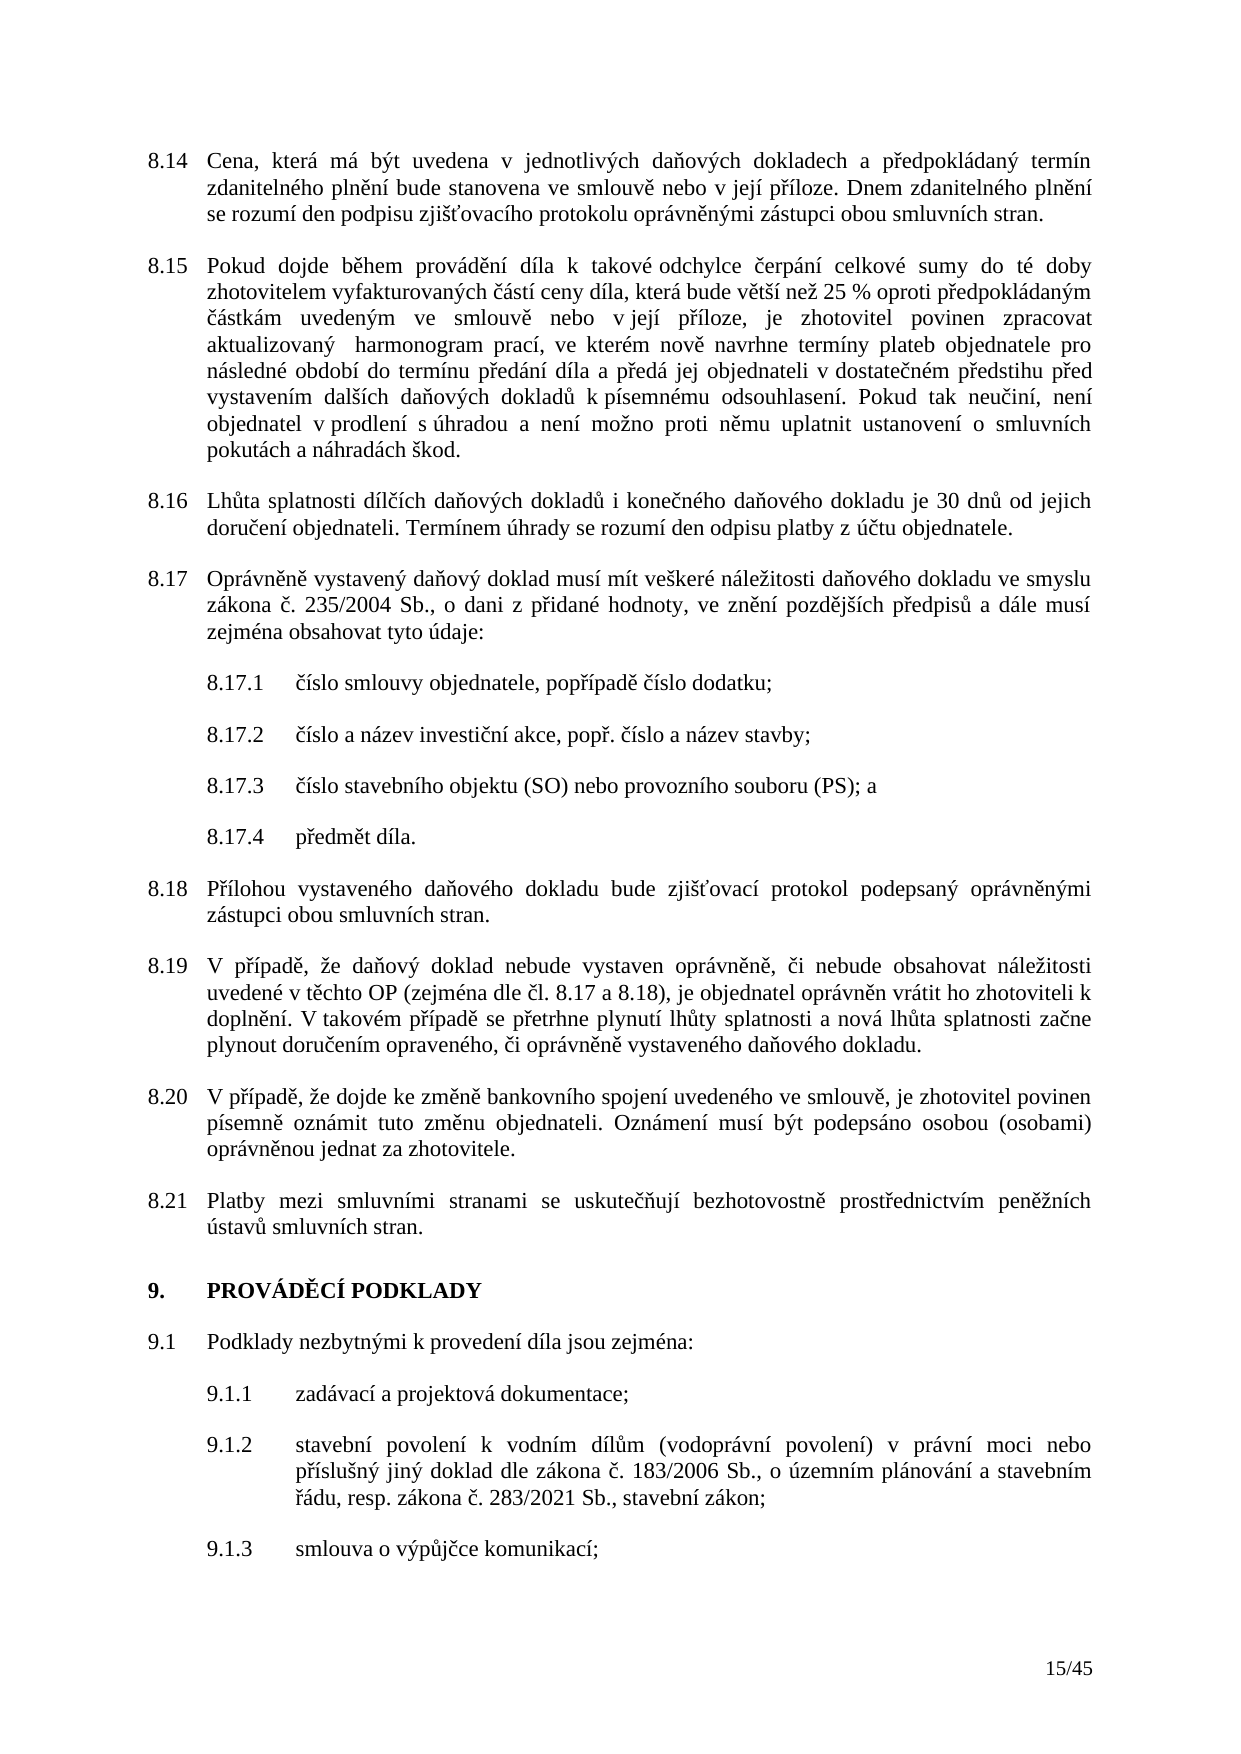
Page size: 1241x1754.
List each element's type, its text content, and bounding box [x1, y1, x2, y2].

text zadávací a projektová dokumentace; [207, 1380, 1093, 1406]
text Podklady nezbytnými k provedení díla jsou zejména: [148, 1328, 1093, 1355]
text číslo a název investiční akce, popř. číslo a název stavby; [207, 721, 1093, 747]
text Platby mezi smluvními stranami se uskutečňují bezhotovostně prostřednictvím peněžních ústavů smluvních stran. [148, 1187, 1093, 1239]
text číslo smlouvy objednatele, popřípadě číslo dodatku; [207, 669, 1093, 696]
text Lhůta splatnosti dílčích daňových dokladů i konečného daňového dokladu je 30 dnů od jejich doručení objednateli. Termínem úhrady se rozumí den odpisu platby z účtu objednatele. [148, 487, 1093, 540]
text V případě, že dojde ke změně bankovního spojení uvedeného ve smlouvě, je zhotovitel povinen písemně oznámit tuto změnu objednateli. Oznámení musí být podepsáno osobou (osobami) oprávněnou jednat za zhotovitele. [148, 1083, 1093, 1162]
text smlouva o výpůjčce komunikací; [207, 1535, 1093, 1562]
text V případě, že daňový doklad nebude vystaven oprávněně, či nebude obsahovat náležitosti uvedené v těchto OP (zejména dle čl. 8.17 a 8.18), je objednatel oprávněn vrátit ho zhotoviteli k doplnění. V takovém případě se přetrhne plynutí lhůty splatnosti a nová lhůta splatnosti začne plynout doručením opraveného, či oprávněně vystaveného daňového dokladu. [148, 952, 1093, 1058]
text Přílohou vystaveného daňového dokladu bude zjišťovací protokol podepsaný oprávněnými zástupci obou smluvních stran. [148, 875, 1093, 927]
text Pokud dojde během provádění díla k takové odchylce čerpání celkové sumy do té doby zhotovitelem vyfakturovaných částí ceny díla, která bude větší než 25 % oproti předpokládaným částkám uvedeným ve smlouvě nebo v její příloze, je zhotovitel povinen zpracovat aktualizovaný harmonogram prací, ve kterém nově navrhne termíny plateb objednatele pro následné období do termínu předání díla a předá jej objednateli v dostatečném předstihu před vystavením dalších daňových dokladů k písemnému odsouhlasení. Pokud tak neučiní, není objednatel v prodlení s úhradou a není možno proti němu uplatnit ustanovení o smluvních pokutách a náhradách škod. [148, 252, 1093, 462]
text číslo stavebního objektu (SO) nebo provozního souboru (PS); a [207, 772, 1093, 798]
text Cena, která má být uvedena v jednotlivých daňových dokladech a předpokládaný termín zdanitelného plnění bude stanovena ve smlouvě nebo v její příloze. Dnem zdanitelného plnění se rozumí den podpisu zjišťovacího protokolu oprávněnými zástupci obou smluvních stran. [148, 148, 1093, 227]
text stavební povolení k vodním dílům (vodoprávní povolení) v právní moci nebo příslušný jiný doklad dle zákona č. 183/2006 Sb., o územním plánování a stavebním řádu, resp. zákona č. 283/2021 Sb., stavební zákon; [207, 1431, 1093, 1510]
text Oprávněně vystavený daňový doklad musí mít veškeré náležitosti daňového dokladu ve smyslu zákona č. 235/2004 Sb., o dani z přidané hodnoty, ve znění pozdějších předpisů a dále musí zejména obsahovat tyto údaje: [148, 565, 1093, 644]
text Prováděcí podklady [148, 1277, 1093, 1303]
text předmět díla. [207, 823, 1093, 850]
